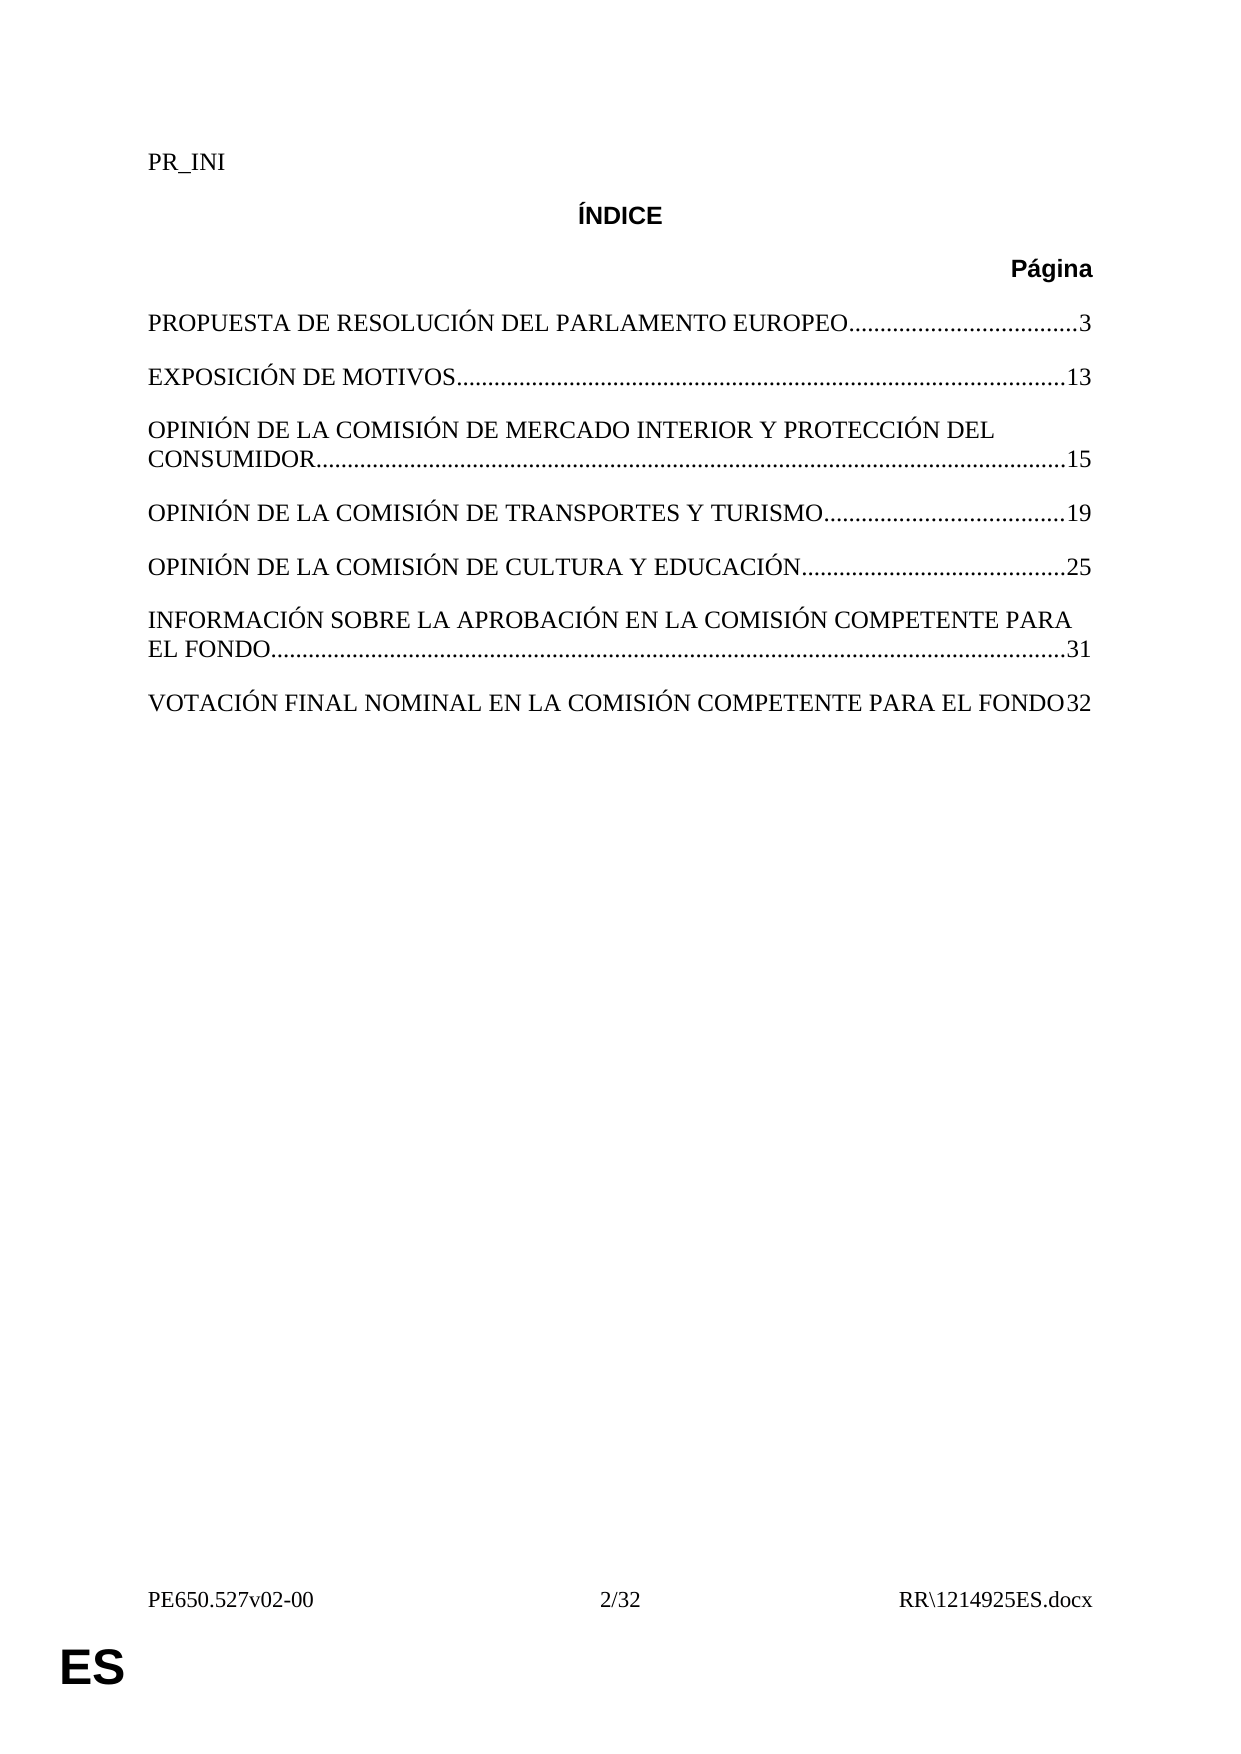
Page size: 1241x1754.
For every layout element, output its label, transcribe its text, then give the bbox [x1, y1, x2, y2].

text Página [148, 254, 1092, 283]
text EXPOSICIÓN DE MOTIVOS 13 [148, 362, 1092, 391]
text OPINIÓN DE LA COMISIÓN DE MERCADO INTERIOR Y PROTECCIÓN DEL CONSUMIDOR 15 [148, 416, 1092, 473]
subtitle ÍNDICE [148, 201, 1092, 229]
text VOTACIÓN FINAL NOMINAL EN LA COMISIÓN COMPETENTE PARA EL FONDO 32 [148, 688, 1092, 717]
text INFORMACIÓN SOBRE LA APROBACIÓN EN LA COMISIÓN COMPETENTE PARA EL FONDO 31 [148, 606, 1092, 663]
text OPINIÓN DE LA COMISIÓN DE TRANSPORTES Y TURISMO 19 [148, 498, 1092, 527]
text PROPUESTA DE RESOLUCIÓN DEL PARLAMENTO EUROPEO 3 [148, 308, 1092, 337]
text PR_INI [148, 147, 1092, 176]
text OPINIÓN DE LA COMISIÓN DE CULTURA Y EDUCACIÓN 25 [148, 552, 1092, 581]
